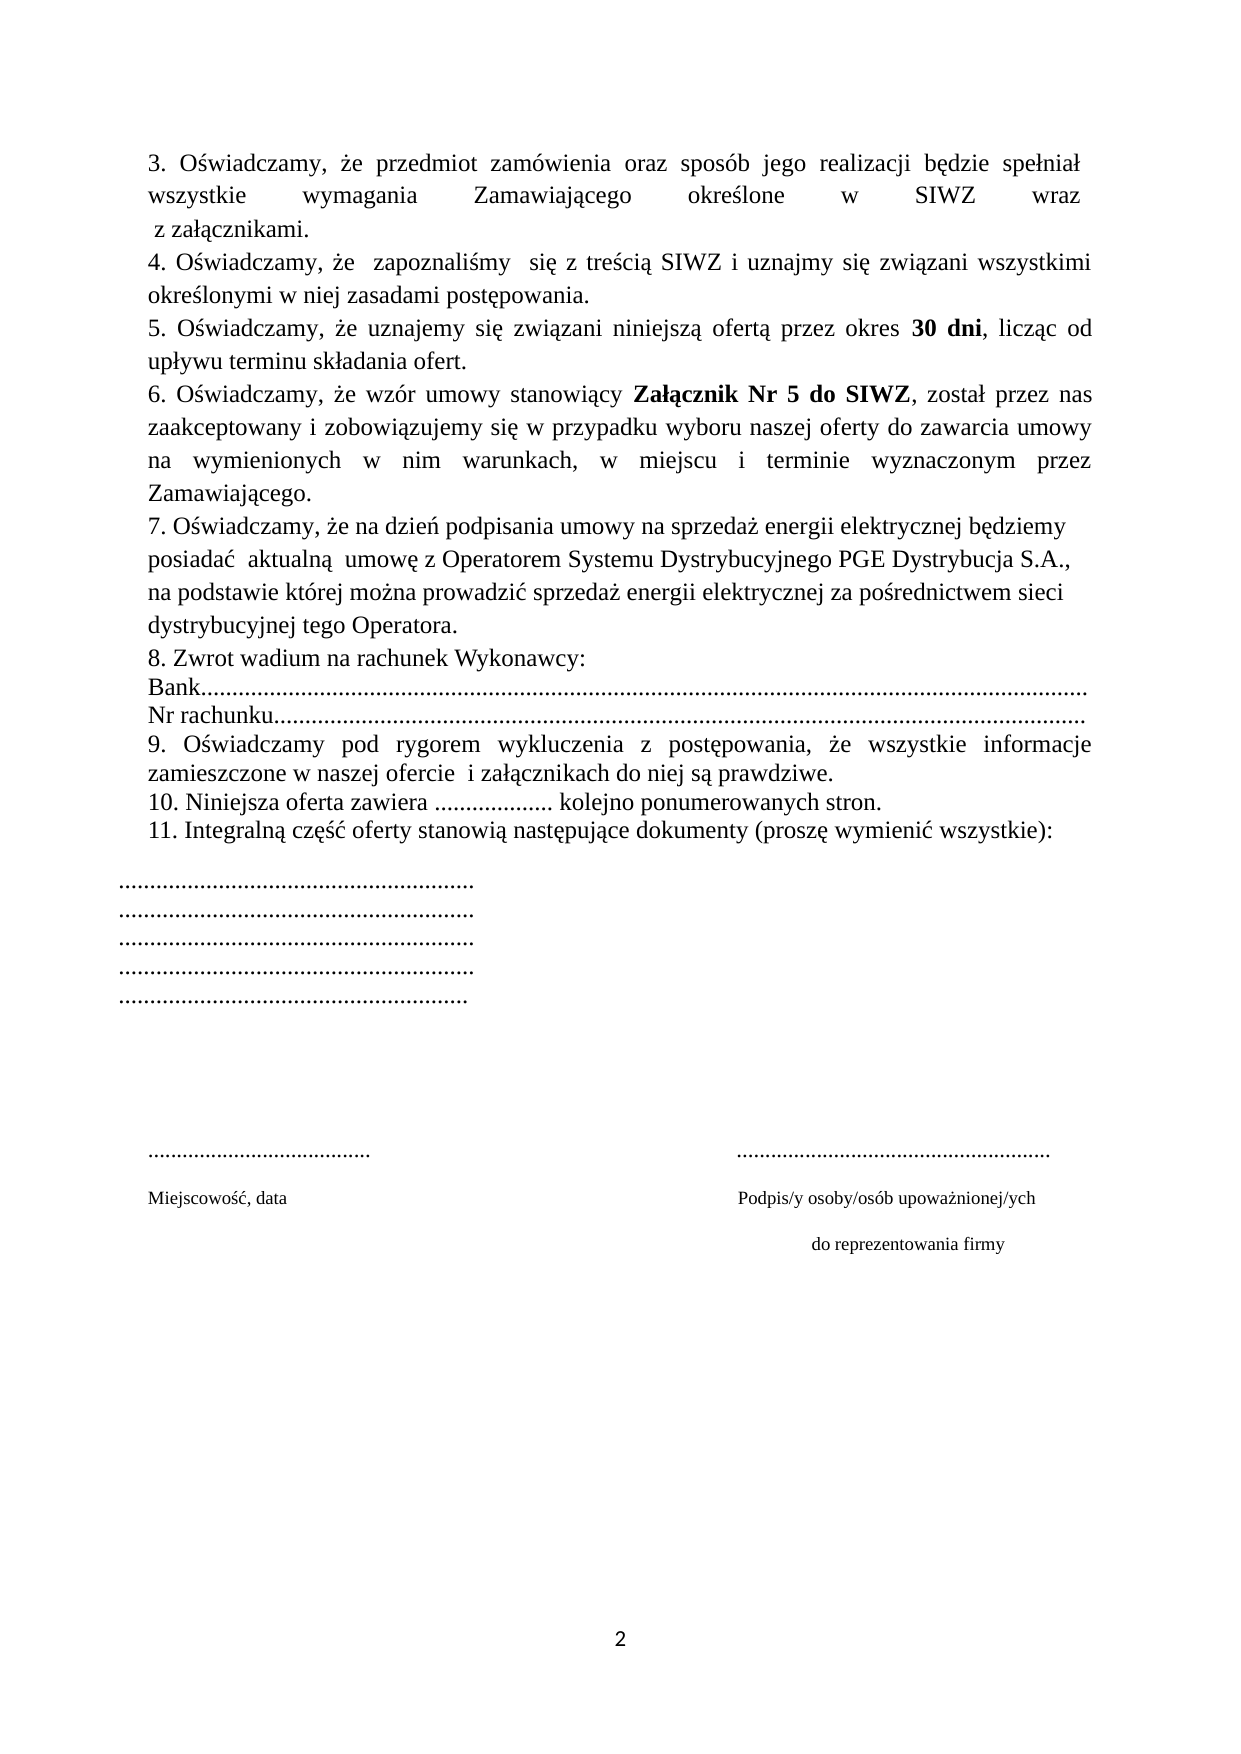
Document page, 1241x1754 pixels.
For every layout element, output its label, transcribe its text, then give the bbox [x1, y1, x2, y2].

text 10. Niniejsza oferta zawiera ................... kolejno ponumerowanych stron. [148, 787, 1093, 815]
list ......................................................... [118, 894, 1093, 922]
list Bank.............................................................................................................................................. [148, 672, 1093, 700]
text do reprezentowania firmy [738, 1233, 1093, 1254]
list Nr rachunku.................................................................................................................................. [148, 700, 1093, 729]
list ......................................................... [118, 922, 1093, 951]
text 7. Oświadczamy, że na dzień podpisania umowy na sprzedaż energii elektrycznej będziemy posiadać aktualną umowę z Operatorem Systemu Dystrybucyjnego PGE Dystrybucja S.A., na podstawie której można prowadzić sprzedaż energii elektrycznej za pośrednictwem sieci dystrybucyjnej tego Operatora. [148, 511, 1093, 639]
list 9. Oświadczamy pod rygorem wykluczenia z postępowania, że wszystkie informacje zamieszczone w naszej ofercie i załącznikach do niej są prawdziwe. [148, 729, 1093, 787]
text Miejscowość, data Podpis/y osoby/osób upoważnionej/ych [148, 1187, 1093, 1209]
list ........................................................ [118, 980, 1093, 1009]
text 3. Oświadczamy, że przedmiot zamówienia oraz sposób jego realizacji będzie spełniał wszystkie wymagania Zamawiającego określone w SIWZ wraz z załącznikami. [148, 148, 1081, 242]
list ......................................................... [118, 951, 1093, 980]
text 4. Oświadczamy, że zapoznaliśmy się z treścią SIWZ i uznajmy się związani wszystkimi określonymi w niej zasadami postępowania. [148, 247, 1093, 308]
text 5. Oświadczamy, że uznajemy się związani niniejszą ofertą przez okres 30 dni, licząc od upływu terminu składania ofert. [148, 313, 1093, 374]
list ......................................................... [118, 865, 1093, 894]
list 8. Zwrot wadium na rachunek Wykonawcy: [148, 643, 1093, 672]
text 6. Oświadczamy, że wzór umowy stanowiący Załącznik Nr 5 do SIWZ, został przez nas zaakceptowany i zobowiązujemy się w przypadku wyboru naszej oferty do zawarcia umowy na wymienionych w nim warunkach, w miejscu i terminie wyznaczonym przez Zamawiającego. [148, 379, 1093, 507]
list 11. Integralną część oferty stanowią następujące dokumenty (proszę wymienić wszystkie): [148, 815, 1093, 844]
text ....................................... ....................................................... [148, 1136, 1093, 1163]
